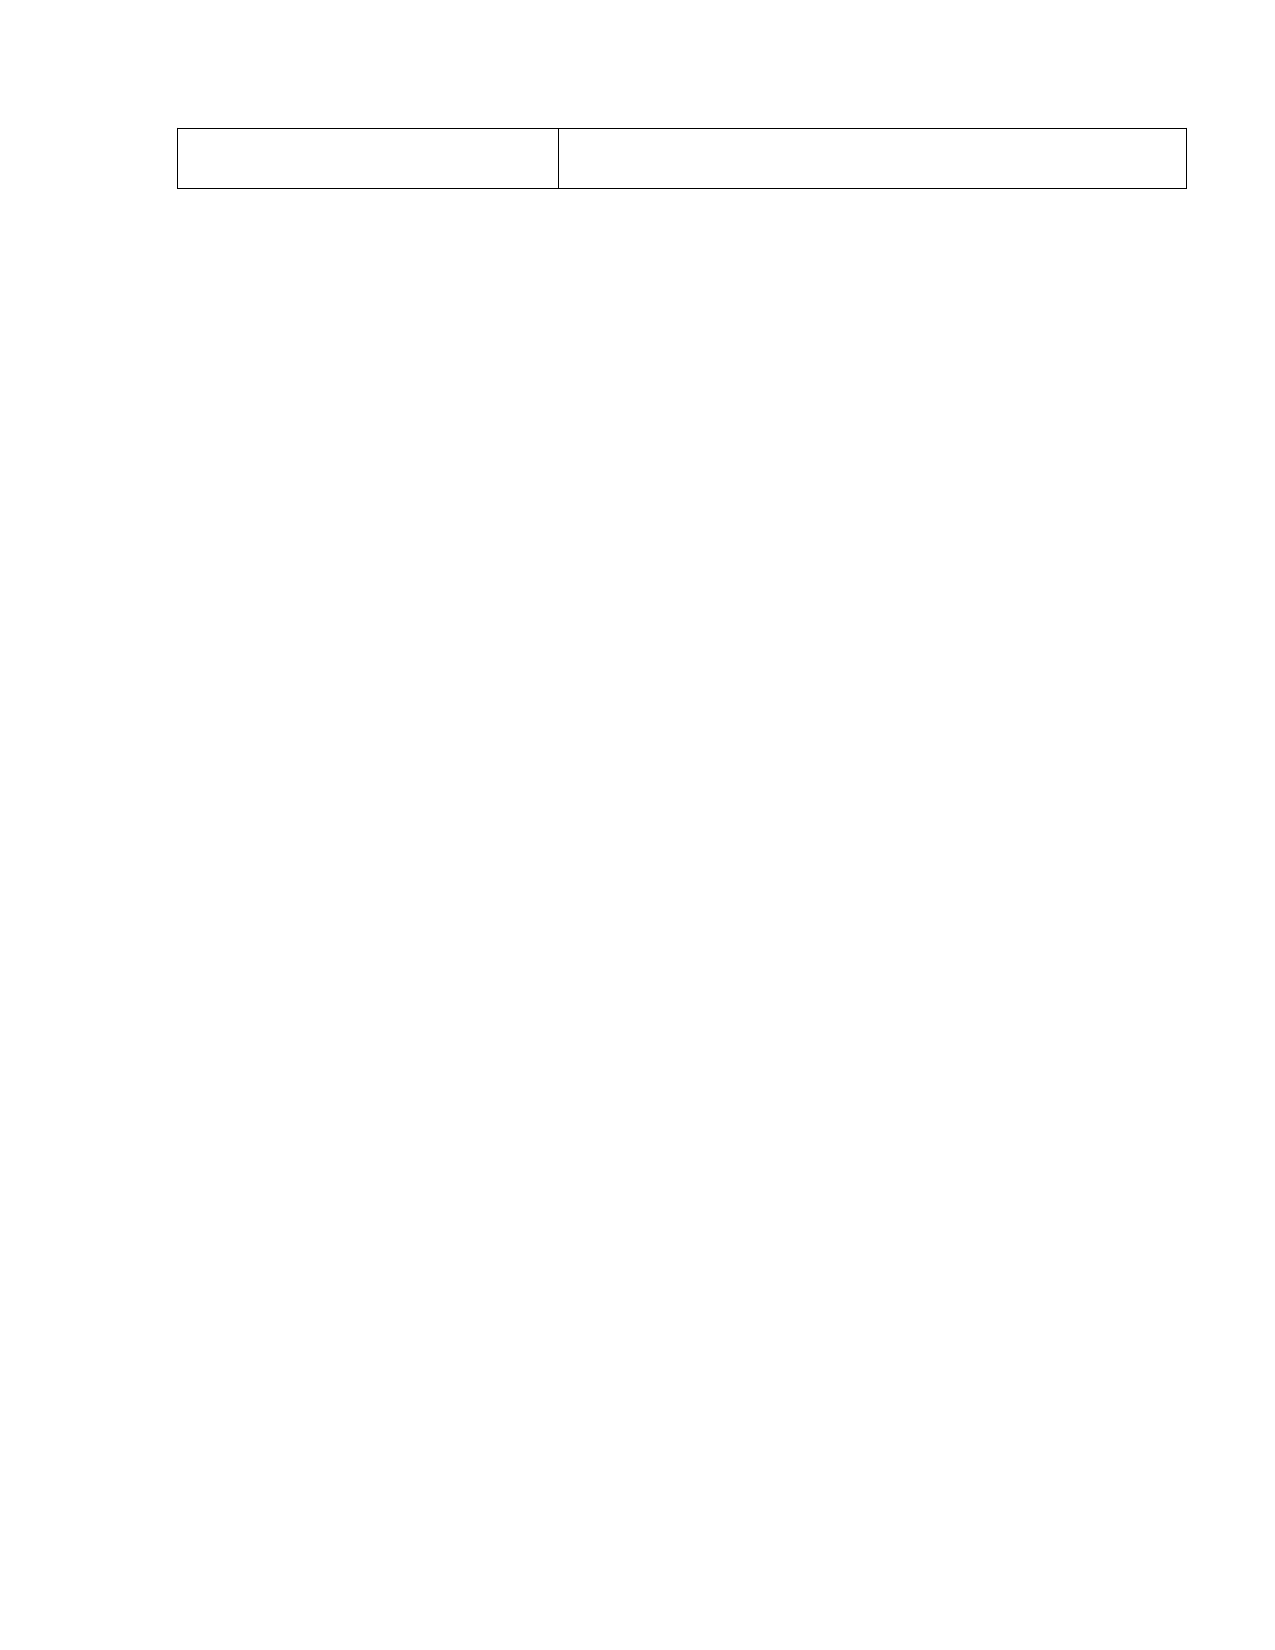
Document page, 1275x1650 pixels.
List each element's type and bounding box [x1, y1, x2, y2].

table_cell [559, 129, 1186, 188]
table_cell [178, 129, 558, 188]
